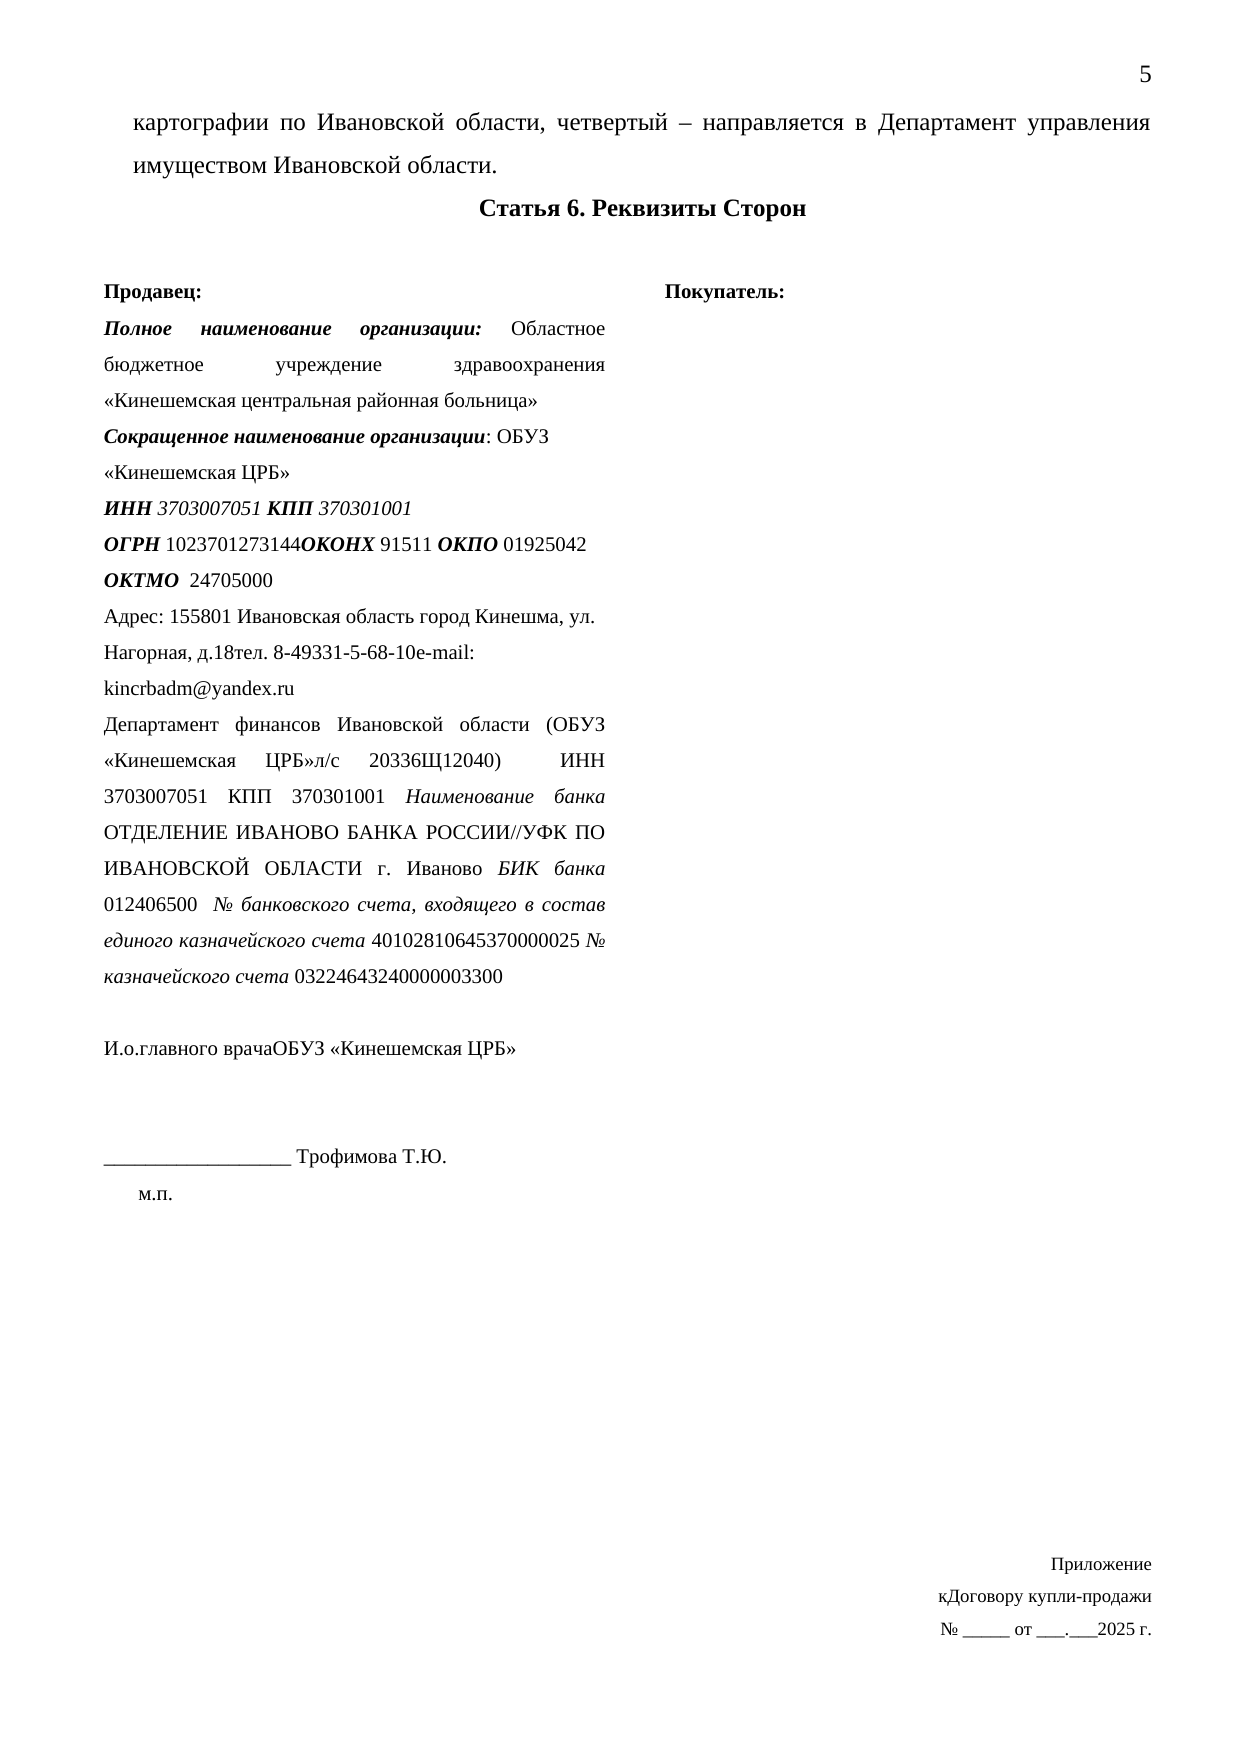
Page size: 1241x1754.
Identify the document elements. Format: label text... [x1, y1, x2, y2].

text Приложение [133, 1553, 1152, 1574]
text кДоговору купли-продажи [133, 1585, 1152, 1607]
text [133, 107, 1152, 179]
table_header Продавец: Полное наименование организации: Областное бюджетное учреждение здравоохранения «Кинешемская центральная районная больница» Сокращенное наименование организации: ОБУЗ «Кинешемская ЦРБ» ИНН 3703007051 КПП 370301001 ОГРН 1023701273144ОКОНХ 91511 ОКПО 01925042 ОКТМО 24705000 Адрес: 155801 Ивановская область город Кинешма, ул. Нагорная, д.18тел. 8-49331-5-68-10e-mail: kincrbadm@yandex.ru Департамент финансов Ивановской области (ОБУЗ «Кинешемская ЦРБ»л/с 20336Щ12040) ИНН 3703007051 КПП 370301001 Наименование банка ОТДЕЛЕНИЕ ИВАНОВО БАНКА РОССИИ//УФК ПО ИВАНОВСКОЙ ОБЛАСТИ г. Иваново БИК банка 012406500 № банковского счета, входящего в состав единого казначейского счета 40102810645370000025 № казначейского счета 03224643240000003300 И.о.главного врачаОБУЗ «Кинешемская ЦРБ» __________________ Трофимова Т.Ю. м.п. [89, 280, 635, 1219]
text Статья 6. Реквизиты Сторон [133, 193, 1152, 222]
text № _____ от ___.___2025 г. [133, 1618, 1152, 1639]
table_header Покупатель: [635, 280, 1211, 1219]
